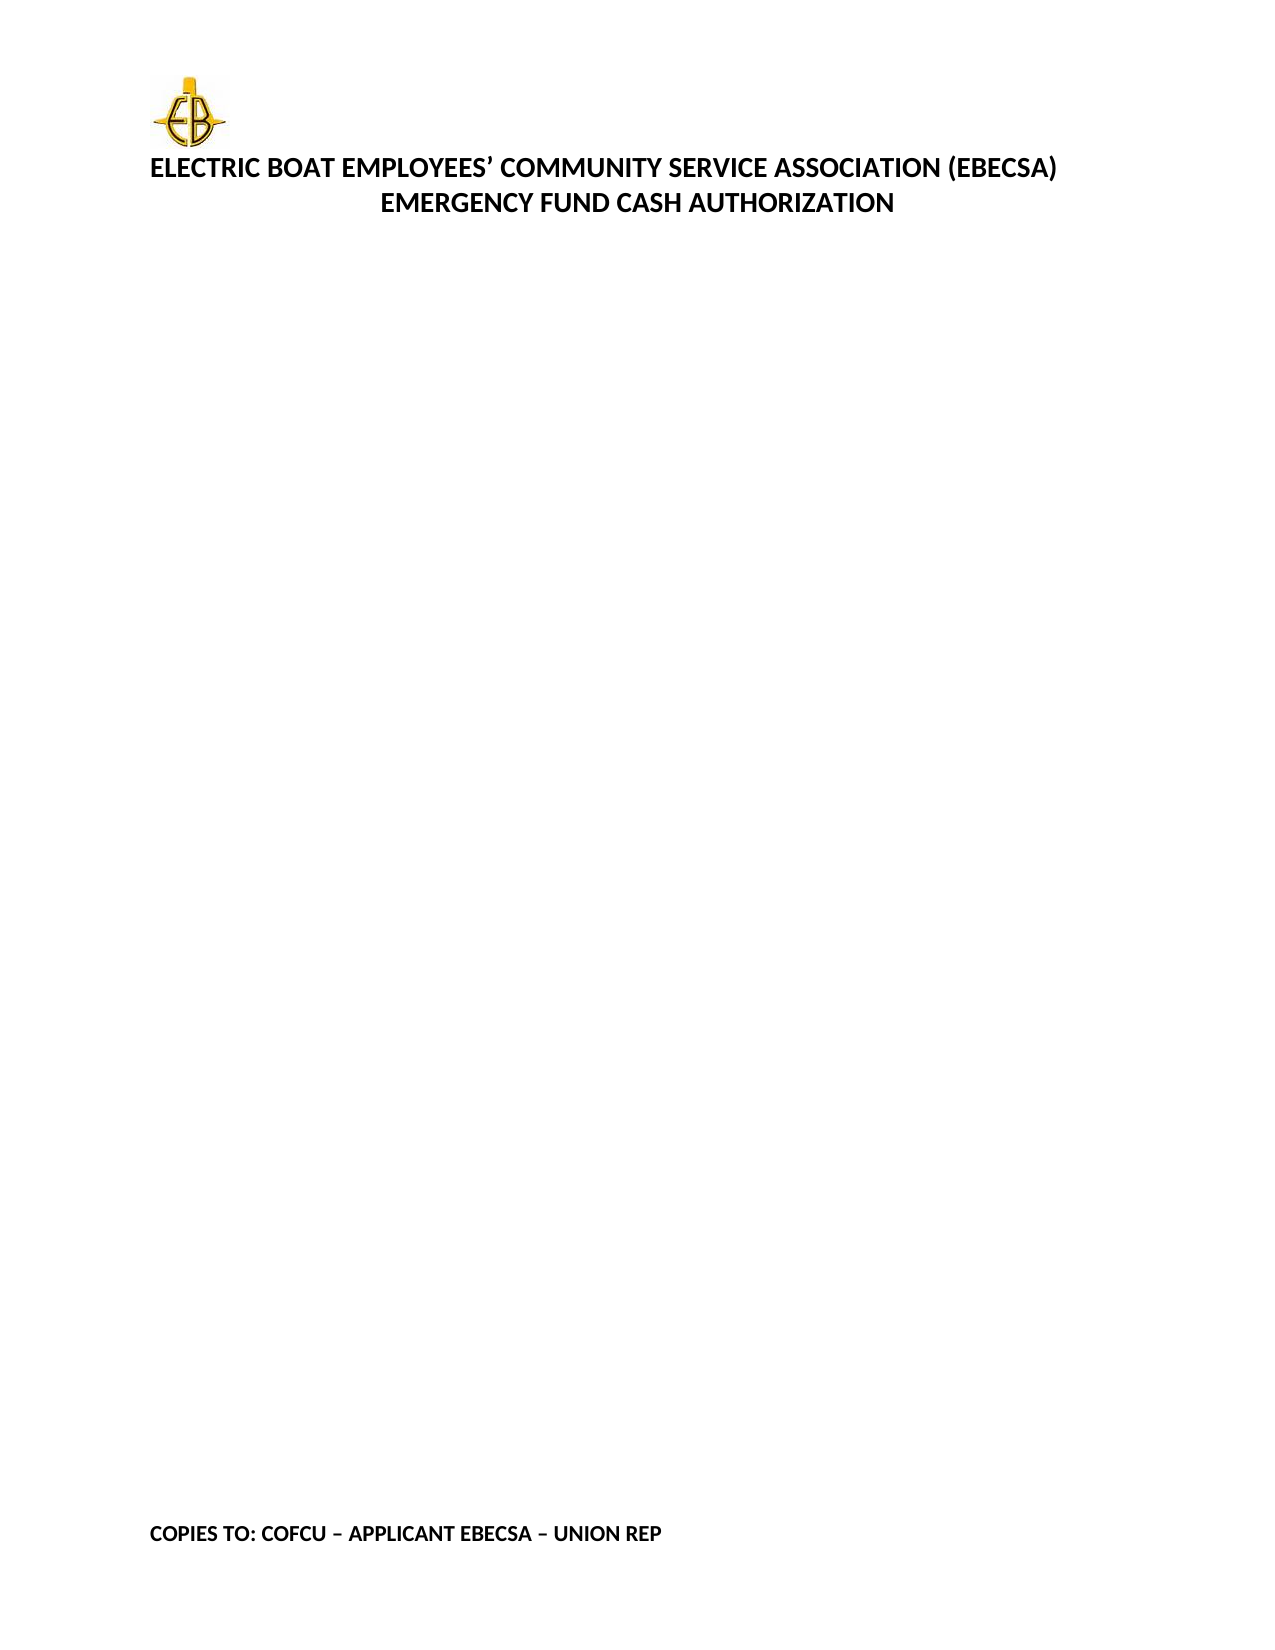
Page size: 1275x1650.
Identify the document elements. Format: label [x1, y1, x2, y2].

picture [150, 75, 230, 149]
